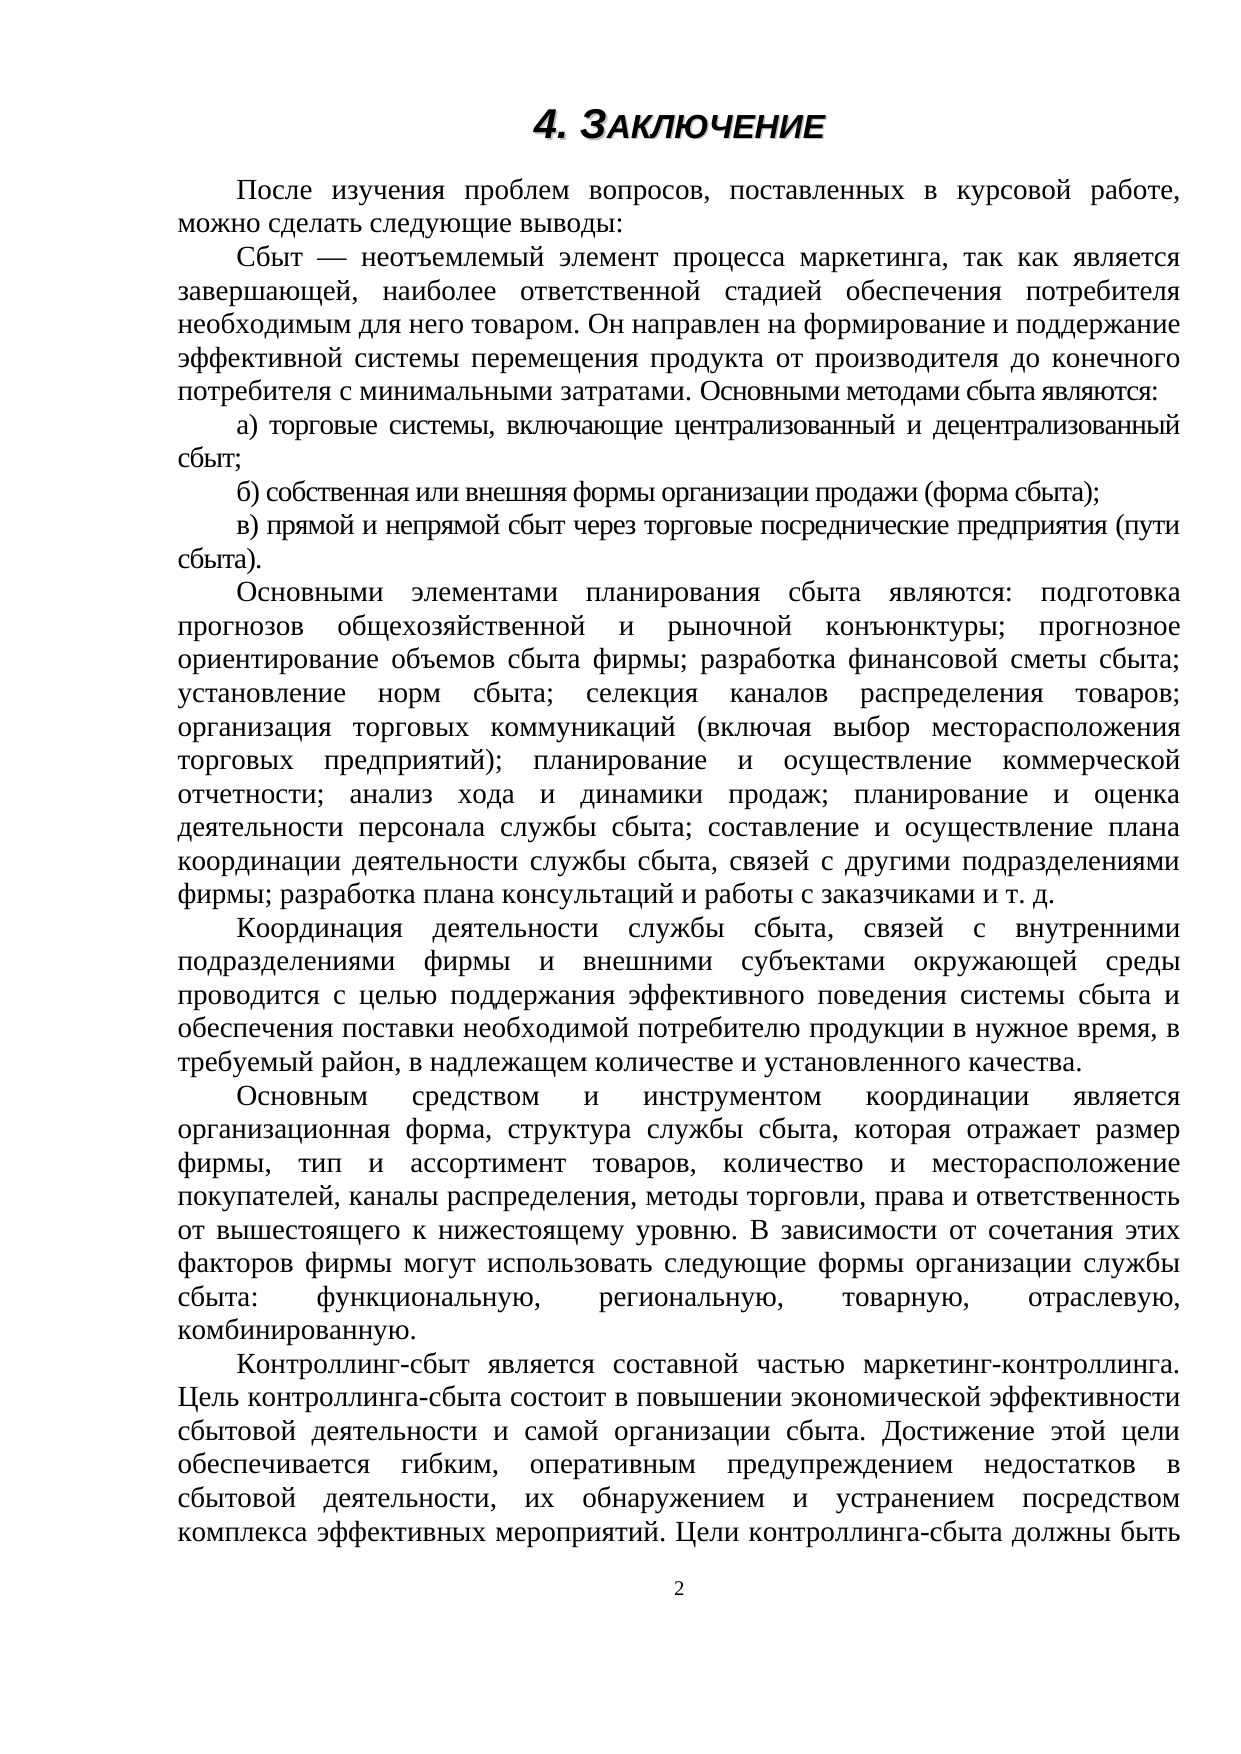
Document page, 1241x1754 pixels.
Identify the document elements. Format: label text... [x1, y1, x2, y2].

text 4. Заключение [177, 99, 1181, 147]
text Основными элементами планирования сбыта являются: подготовка прогнозов общехозяйственной и рыночной конъюнктуры; прогнозное ориентирование объемов сбыта фирмы; разработка финансовой сметы сбыта; установление норм сбыта; селекция каналов распределения товаров; организация торговых коммуникаций (включая выбор месторасположения торговых предприятий); планирование и осуществление коммерческой отчетности; анализ хода и динамики продаж; планирование и оценка деятельности персонала службы сбыта; составление и осуществление плана координации деятельности службы сбыта, связей с другими подразделениями фирмы; разработка плана консультаций и работы с заказчиками и т. д. [177, 574, 1181, 910]
text в) прямой и непрямой сбыт через торговые посреднические предприятия (пути сбыта). [177, 507, 1181, 574]
text Сбыт — неотъемлемый элемент процесса маркетинга, так как является завершающей, наиболее ответственной стадией обеспечения потребителя необходимым для него товаром. Он направлен на формирование и поддержание эффективной системы перемещения продукта от производителя до конечного потребителя с минимальными затратами. Основными методами сбыта являются: [177, 239, 1181, 407]
text Координация деятельности службы сбыта, связей с внутренними подразделениями фирмы и внешними субъектами окружающей среды проводится с целью поддержания эффективного поведения системы сбыта и обеспечения поставки необходимой потребителю продукции в нужное время, в требуемый район, в надлежащем количестве и установленного качества. [177, 910, 1181, 1078]
text а) торговые системы, включающие централизованный и децентрализованный сбыт; [177, 407, 1181, 474]
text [177, 1346, 1181, 1547]
text б) собственная или внешняя формы организации продажи (форма сбыта); [177, 474, 1181, 507]
text Основным средством и инструментом координации является организационная форма, структура службы сбыта, которая отражает размер фирмы, тип и ассортимент товаров, количество и месторасположение покупателей, каналы распределения, методы торговли, права и ответственность от вышестоящего к нижестоящему уровню. В зависимости от сочетания этих факторов фирмы могут использовать следующие формы организации службы сбыта: функциональную, региональную, товарную, отраслевую, комбинированную. [177, 1078, 1181, 1346]
text После изучения проблем вопросов, поставленных в курсовой работе, можно сделать следующие выводы: [177, 172, 1181, 239]
